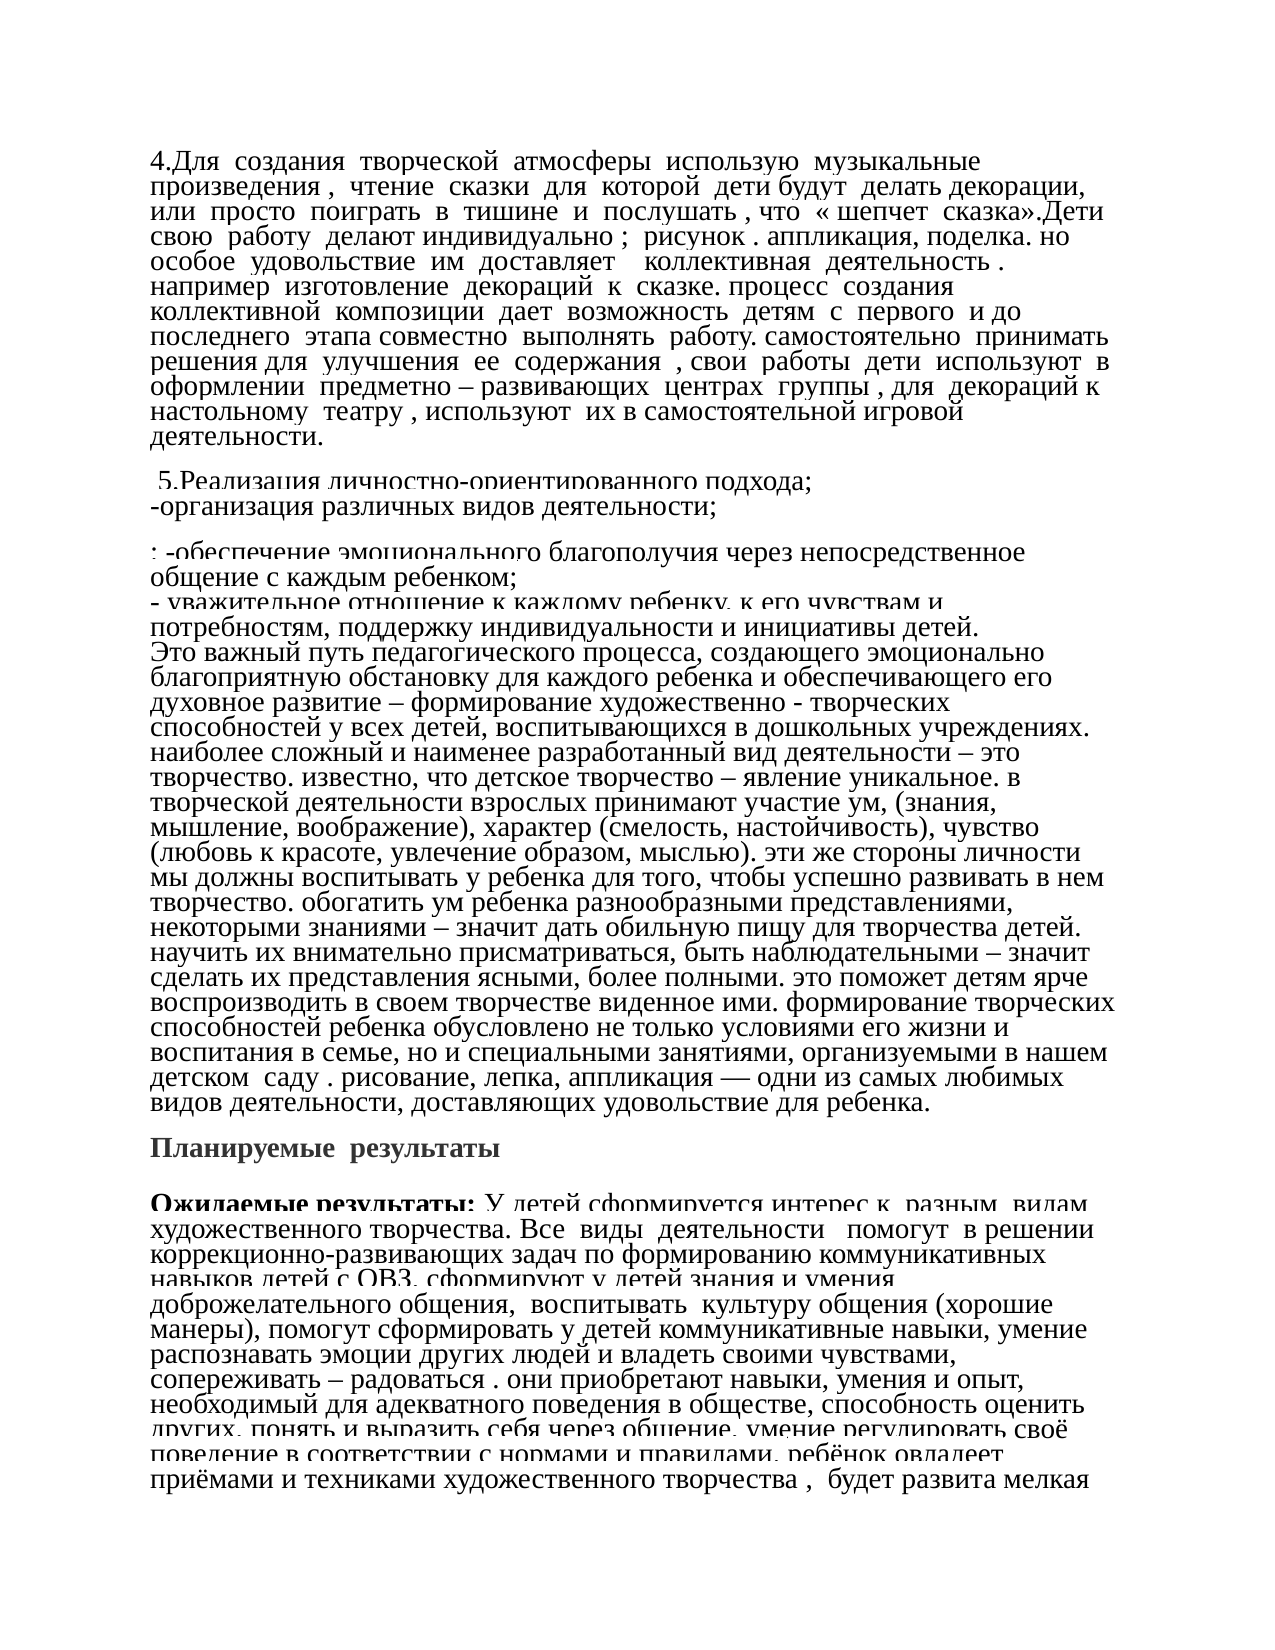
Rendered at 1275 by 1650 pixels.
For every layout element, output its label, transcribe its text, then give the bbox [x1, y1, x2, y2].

text : -обеспечение эмоционального благополучия через непосредственное общение с каждым ребенком; - уважительное отношение к каждому ребенку, к его чувствам и потребностям, поддержку индивидуальности и инициативы детей. Это важный путь педагогического процесса, создающего эмоционально благоприятную обстановку для каждого ребенка и обеспечивающего его духовное развитие – формирование художественно - творческих способностей у всех детей, воспитывающихся в дошкольных учреждениях. наиболее сложный и наименее разработанный вид деятельности – это творчество. известно, что детское творчество – явление уникальное. в творческой деятельности взрослых принимают участие ум, (знания, мышление, воображение), характер (смелость, настойчивость), чувство (любовь к красоте, увлечение образом, мыслью). эти же стороны личности мы должны воспитывать у ребенка для того, чтобы успешно развивать в нем творчество. обогатить ум ребенка разнообразными представлениями, некоторыми знаниями – значит дать обильную пищу для творчества детей. научить их внимательно присматриваться, быть наблюдательными – значит сделать их представления ясными, более полными. это поможет детям ярче воспроизводить в своем творчестве виденное ими. формирование творческих способностей ребенка обусловлено не только условиями его жизни и воспитания в семье, но и специальными занятиями, организуемыми в нашем детском саду . рисование, лепка, аппликация — одни из самых любимых видов деятельности, доставляющих удовольствие для ребенка. [525, 542, 1125, 1117]
text 5.Реализация личностно-ориентированного подхода; -организация различных видов деятельности; [724, 471, 1125, 521]
text 4.Для создания творческой атмосферы использую музыкальные произведения , чтение сказки для которой дети будут делать декорации, или просто поиграть в тишине и послушать , что « шепчет сказка».Дети свою работу делают индивидуально ; рисунок . аппликация, поделка. но особое удовольствие им доставляет коллективная деятельность . например изготовление декораций к сказке. процесс создания коллективной композиции дает возможность детям с первого и до последнего этапа совместно выполнять работу. самостоятельно принимать решения для улучшения ее содержания , свои работы дети используют в оформлении предметно – развивающих центрах группы , для декораций к настольному театру , используют их в самостоятельной игровой деятельности. [324, 150, 1125, 450]
text Планируемые результаты [150, 1137, 1125, 1162]
